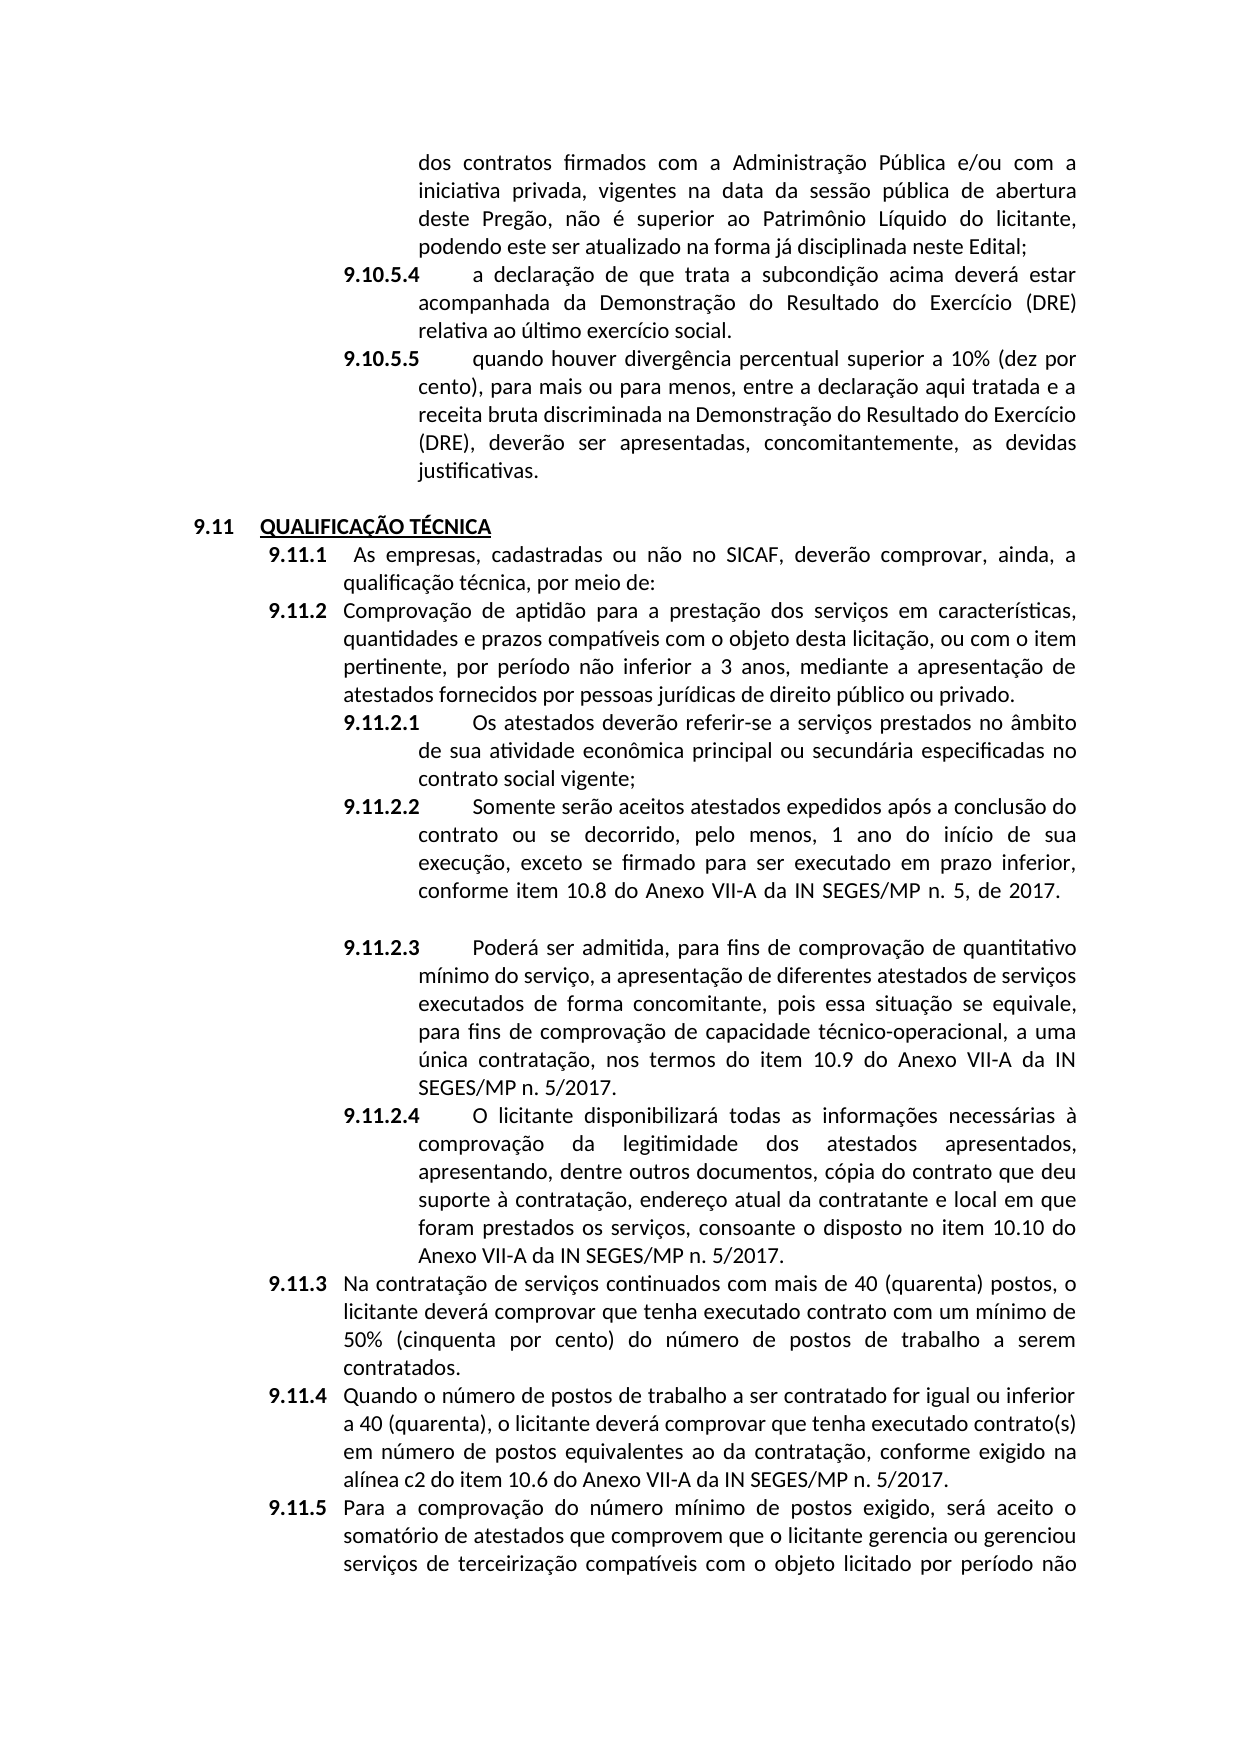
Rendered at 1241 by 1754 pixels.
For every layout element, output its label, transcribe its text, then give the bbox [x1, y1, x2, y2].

list Poderá ser admitida, para fins de comprovação de quantitativo mínimo do serviço, a apresentação de diferentes atestados de serviços executados de forma concomitante, pois essa situação se equivale, para fins de comprovação de capacidade técnico-operacional, a uma única contratação, nos termos do item 10.9 do Anexo VII-A da IN SEGES/MP n. 5/2017. [343, 933, 1078, 1101]
list Quando o número de postos de trabalho a ser contratado for igual ou inferior a 40 (quarenta), o licitante deverá comprovar que tenha executado contrato(s) em número de postos equivalentes ao da contratação, conforme exigido na alínea c2 do item 10.6 do Anexo VII-A da IN SEGES/MP n. 5/2017. [268, 1381, 1078, 1493]
list Comprovação de aptidão para a prestação dos serviços em características, quantidades e prazos compatíveis com o objeto desta licitação, ou com o item pertinente, por período não inferior a 3 anos, mediante a apresentação de atestados fornecidos por pessoas jurídicas de direito público ou privado. [268, 596, 1078, 708]
list QUALIFICAÇÃO TÉCNICA [193, 512, 1078, 540]
list O licitante disponibilizará todas as informações necessárias à comprovação da legitimidade dos atestados apresentados, apresentando, dentre outros documentos, cópia do contrato que deu suporte à contratação, endereço atual da contratante e local em que foram prestados os serviços, consoante o disposto no item 10.10 do Anexo VII-A da IN SEGES/MP n. 5/2017. [343, 1101, 1078, 1269]
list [343, 148, 1078, 260]
list quando houver divergência percentual superior a 10% (dez por cento), para mais ou para menos, entre a declaração aqui tratada e a receita bruta discriminada na Demonstração do Resultado do Exercício (DRE), deverão ser apresentadas, concomitantemente, as devidas justificativas. [343, 344, 1078, 484]
list Na contratação de serviços continuados com mais de 40 (quarenta) postos, o licitante deverá comprovar que tenha executado contrato com um mínimo de 50% (cinquenta por cento) do número de postos de trabalho a serem contratados. [268, 1269, 1078, 1381]
list As empresas, cadastradas ou não no SICAF, deverão comprovar, ainda, a qualificação técnica, por meio de: [268, 540, 1078, 596]
list Somente serão aceitos atestados expedidos após a conclusão do contrato ou se decorrido, pelo menos, 1 ano do início de sua execução, exceto se firmado para ser executado em prazo inferior, conforme item 10.8 do Anexo VII-A da IN SEGES/MP n. 5, de 2017. [343, 792, 1078, 933]
list Os atestados deverão referir-se a serviços prestados no âmbito de sua atividade econômica principal ou secundária especificadas no contrato social vigente; [343, 708, 1078, 792]
list a declaração de que trata a subcondição acima deverá estar acompanhada da Demonstração do Resultado do Exercício (DRE) relativa ao último exercício social. [343, 260, 1078, 344]
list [268, 1493, 1078, 1577]
